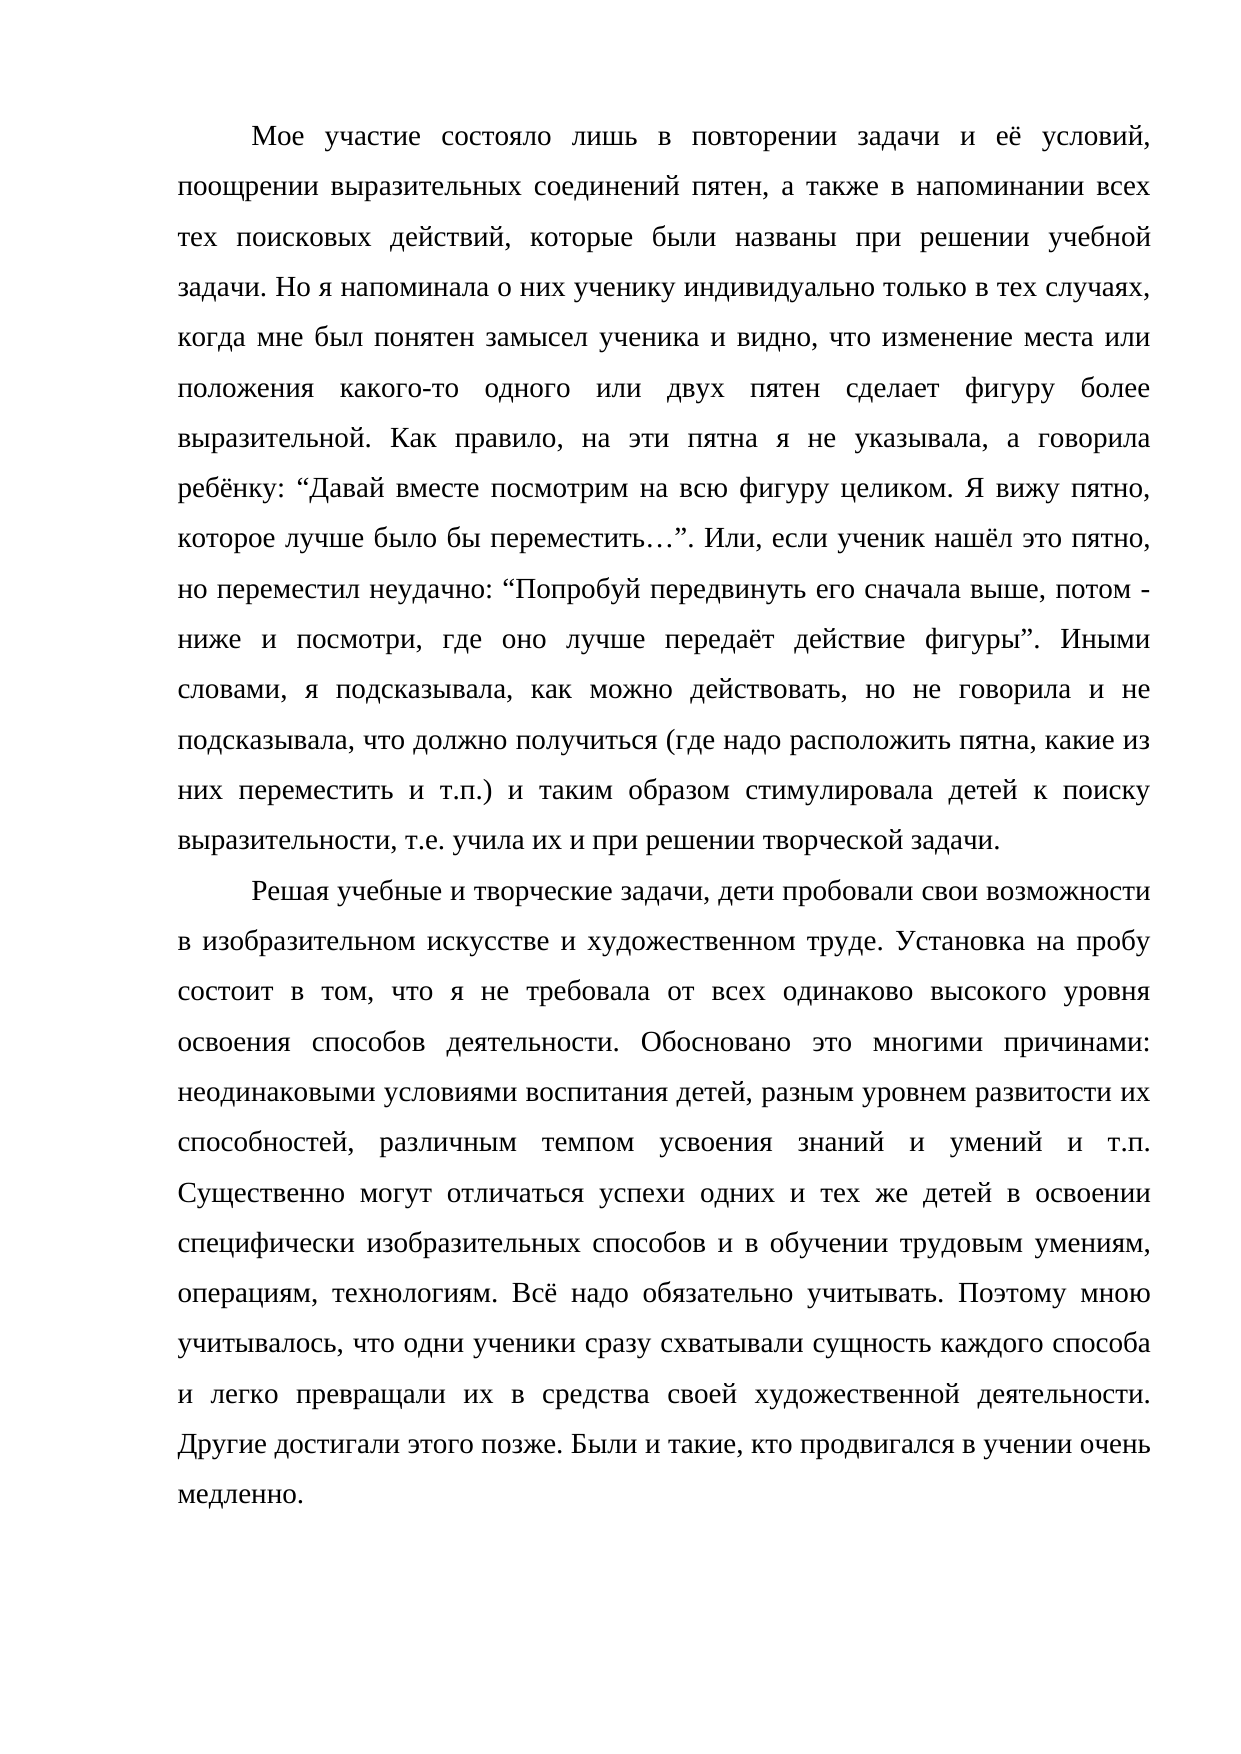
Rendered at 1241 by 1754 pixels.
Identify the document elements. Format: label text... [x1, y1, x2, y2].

text Решая учебные и творческие задачи, дети пробовали свои возможности в изобразительном искусстве и художественном труде. Установка на пробу состоит в том, что я не требовала от всех одинаково высокого уровня освоения способов деятельности. Обосновано это многими причинами: неодинаковыми условиями воспитания детей, разным уровнем развитости их способностей, различным темпом усвоения знаний и умений и т.п. Существенно могут отличаться успехи одних и тех же детей в освоении специфически изобразительных способов и в обучении трудовым умениям, операциям, технологиям. Всё надо обязательно учитывать. Поэтому мною учитывалось, что одни ученики сразу схватывали сущность каждого способа и легко превращали их в средства своей художественной деятельности. Другие достигали этого позже. Были и такие, кто продвигался в учении очень медленно. [177, 873, 1152, 1510]
text Мое участие состояло лишь в повторении задачи и её условий, поощрении выразительных соединений пятен, а также в напоминании всех тех поисковых действий, которые были названы при решении учебной задачи. Но я напоминала о них ученику индивидуально только в тех случаях, когда мне был понятен замысел ученика и видно, что изменение места или положения какого-то одного или двух пятен сделает фигуру более выразительной. Как правило, на эти пятна я не указывала, а говорила ребёнку: “Давай вместе посмотрим на всю фигуру целиком. Я вижу пятно, которое лучше было бы переместить…”. Или, если ученик нашёл это пятно, но переместил неудачно: “Попробуй передвинуть его сначала выше, потом - ниже и посмотри, где оно лучше передаёт действие фигуры”. Иными словами, я подсказывала, как можно действовать, но не говорила и не подсказывала, что должно получиться (где надо расположить пятна, какие из них переместить и т.п.) и таким образом стимулировала детей к поиску выразительности, т.е. учила их и при решении творческой задачи. [177, 118, 1152, 856]
